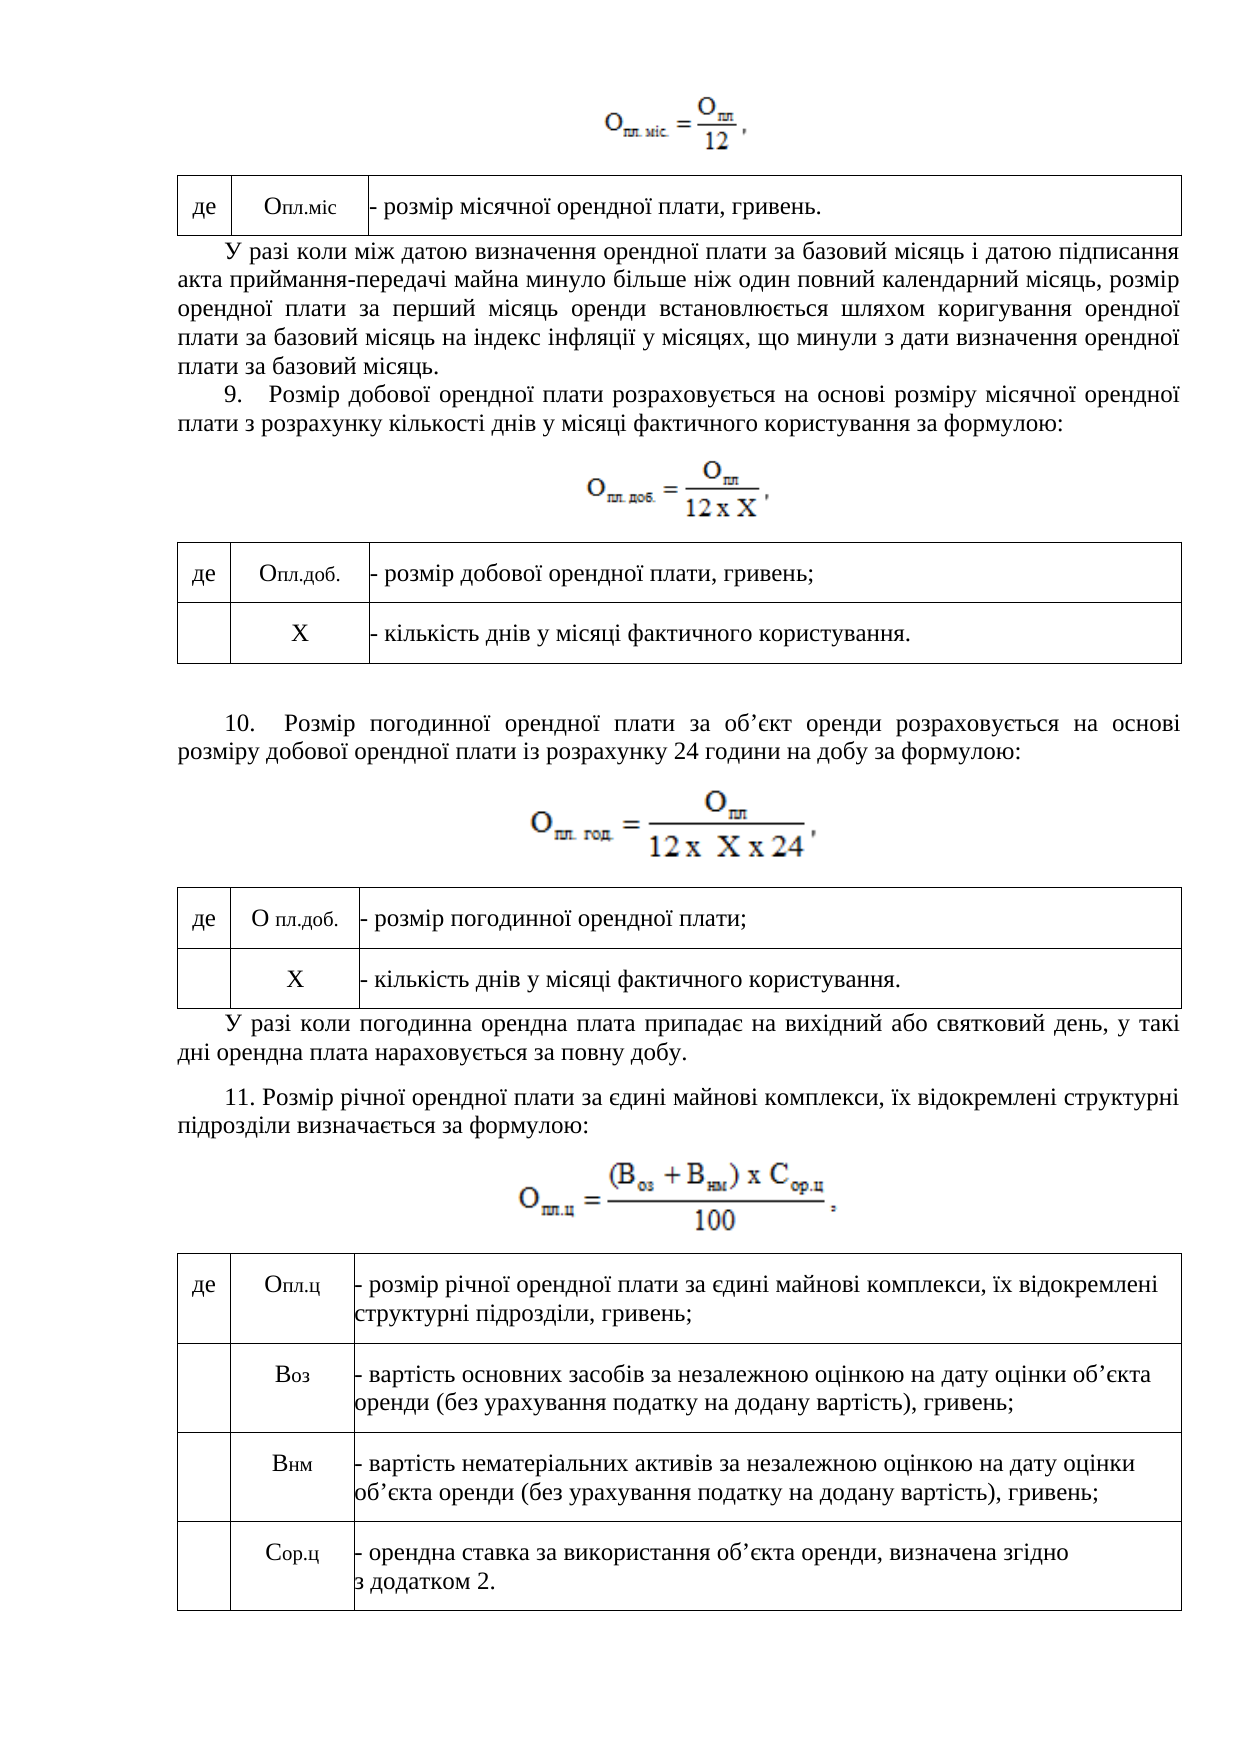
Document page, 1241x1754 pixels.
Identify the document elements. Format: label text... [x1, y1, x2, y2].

table_header Опл.ц [231, 1254, 354, 1342]
table_cell [178, 1433, 230, 1521]
picture [576, 452, 783, 526]
text 9. Розмір добової орендної плати розраховується на основі розміру місячної орендної плати з розрахунку кількості днів у місяці фактичного користування за формулою: [177, 379, 1181, 437]
table_cell - вартість нематеріальних активів за незалежною оцінкою на дату оцінки об’єкта оренди (без урахування податку на додану вартість), гривень; [355, 1433, 1181, 1521]
table_cell Х [231, 949, 359, 1008]
table_cell [178, 949, 230, 1008]
table_cell Воз [231, 1344, 354, 1432]
text У разі коли погодинна орендна плата припадає на вихідний або святковий день, у такі дні орендна плата нараховується за повну добу. [177, 1009, 1181, 1066]
table_cell - вартість основних засобів за незалежною оцінкою на дату оцінки об’єкта оренди (без урахування податку на додану вартість), гривень; [355, 1344, 1181, 1432]
table_header - розмір добової орендної плати, гривень; [370, 543, 1181, 602]
table_header - розмір місячної орендної плати, гривень. [369, 176, 1181, 235]
table_cell - кількість днів у місяці фактичного користування. [360, 949, 1181, 1008]
table_header Опл.міс [232, 176, 368, 235]
table_cell - кількість днів у місяці фактичного користування. [370, 603, 1181, 663]
text 11. Розмір річної орендної плати за єдині майнові комплекси, їх відокремлені структурні підрозділи визначається за формулою: [177, 1082, 1181, 1139]
table_cell [178, 1522, 230, 1610]
table_header Опл.доб. [231, 543, 369, 602]
picture [600, 88, 759, 159]
table_header де [178, 543, 230, 602]
table_header де [178, 888, 230, 947]
text У разі коли між датою визначення орендної плати за базовий місяць і датою підписання акта приймання-передачі майна минуло більше ніж один повний календарний місяць, розмір орендної плати за перший місяць оренди встановлюється шляхом коригування орендної плати за базовий місяць на індекс інфляції у місяцях, що минули з дати визначення орендної плати за базовий місяць. [177, 236, 1181, 379]
table_header - розмір погодинної орендної плати; [360, 888, 1181, 947]
table_header де [178, 1254, 230, 1342]
table_cell Х [231, 603, 369, 663]
table_cell Внм [231, 1433, 354, 1521]
table_header О пл.доб. [231, 888, 359, 947]
table_cell [178, 1344, 230, 1432]
table_cell Сор.ц [231, 1522, 354, 1610]
table_header де [178, 176, 231, 235]
picture [516, 780, 842, 872]
table_header - розмір річної орендної плати за єдині майнові комплекси, їх відокремлені структурні підрозділи, гривень; [355, 1254, 1181, 1342]
picture [501, 1154, 857, 1238]
table_cell - орендна ставка за використання об’єкта оренди, визначена згідно з додатком 2. [355, 1522, 1181, 1610]
table_cell [178, 603, 230, 663]
text 10. Розмір погодинної орендної плати за об’єкт оренди розраховується на основі розміру добової орендної плати із розрахунку 24 години на добу за формулою: [177, 708, 1181, 765]
